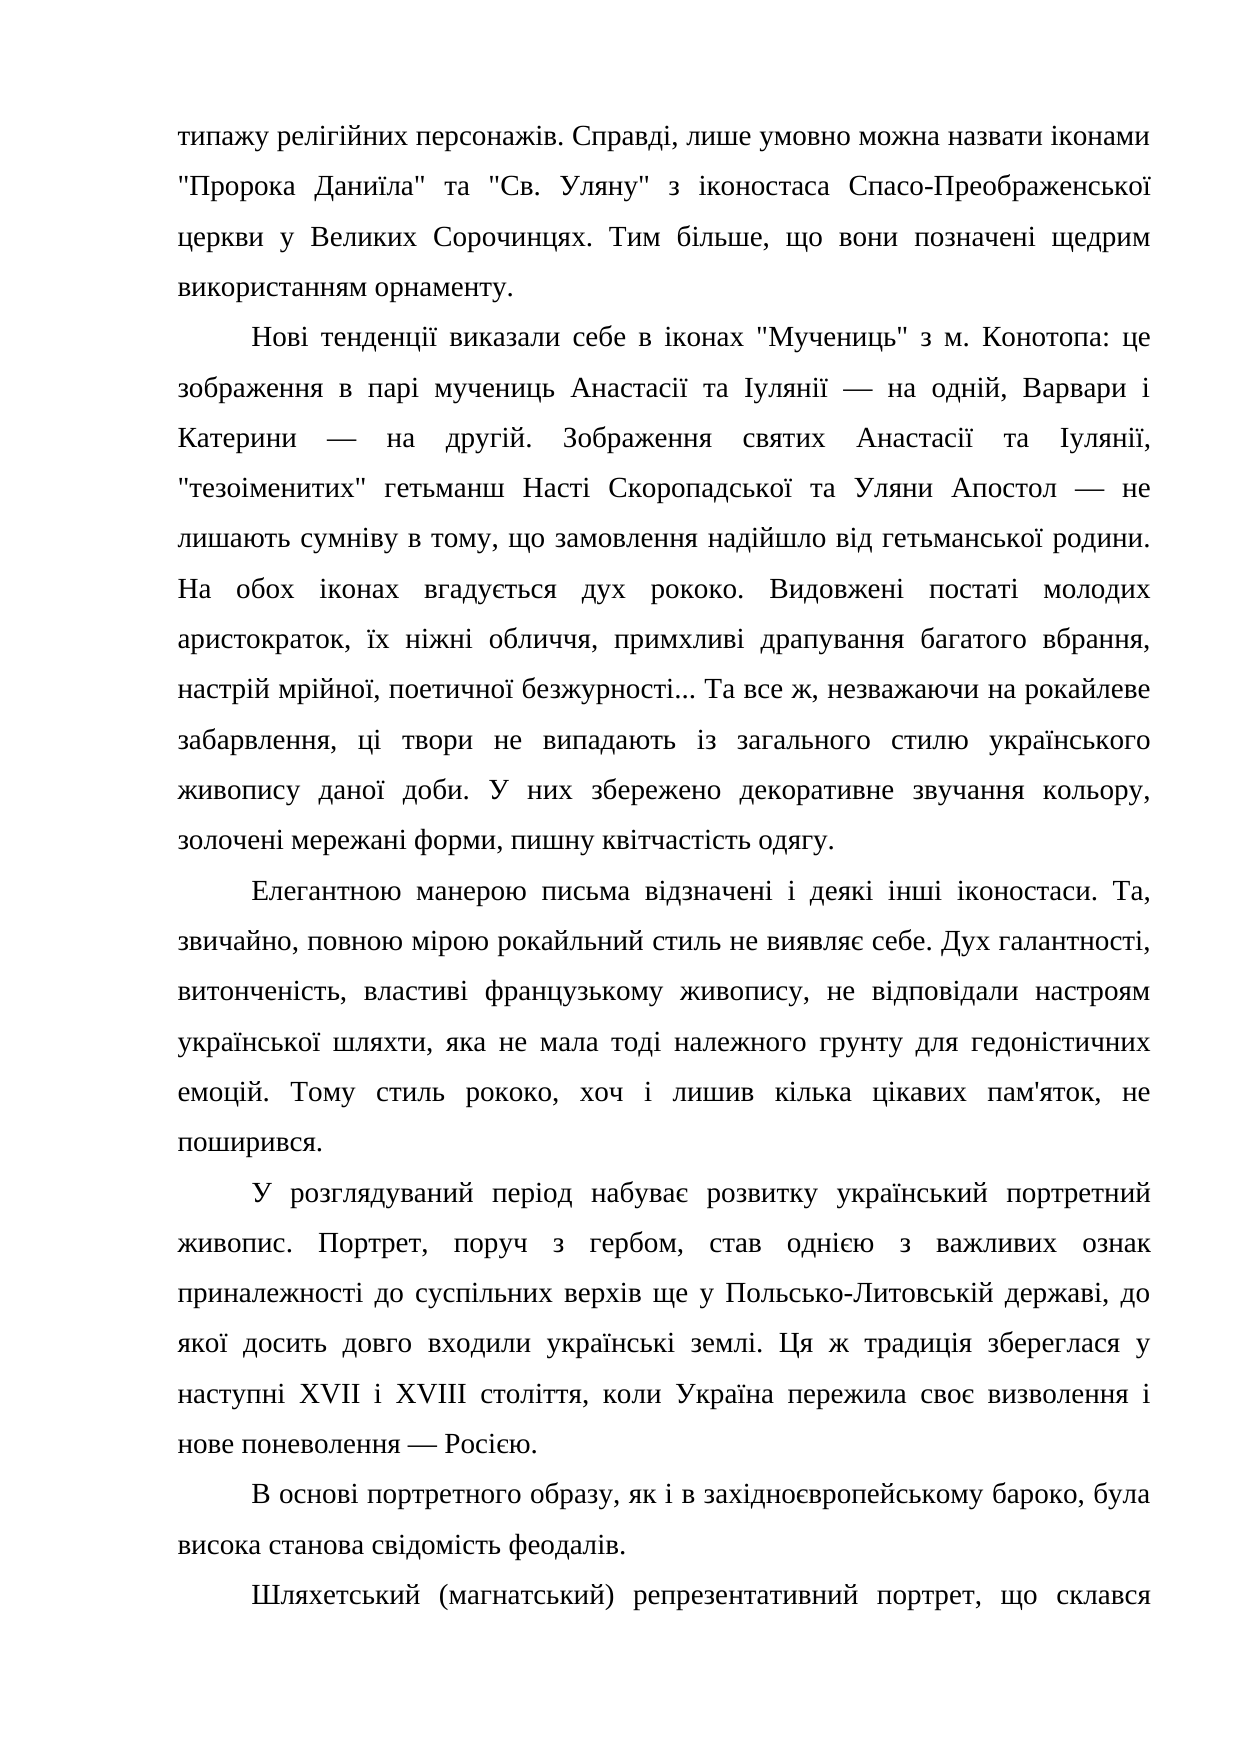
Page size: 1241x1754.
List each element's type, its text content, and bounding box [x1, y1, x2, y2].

text Нові тенденції виказали себе в іконах "Мучениць" з м. Конотопа: це зображення в парі мучениць Анастасії та Іулянії — на одній, Варвари і Катерини — на другій. Зображення святих Анастасії та Іулянії, "тезоіменитих" гетьманш Насті Скоропадської та Уляни Апостол — не лишають сумніву в тому, що замовлення надійшло від гетьманської родини. На обох іконах вгадується дух рококо. Видовжені постаті молодих аристократок, їх ніжні обличчя, примхливі драпування багатого вбрання, настрій мрійної, поетичної безжурності... Та все ж, незважаючи на рокайлеве забарвлення, ці твори не випадають із загального стилю українського живопису даної доби. У них збережено декоративне звучання кольору, золочені мережані форми, пишну квітчастість одягу. [177, 319, 1152, 856]
text У розглядуваний період набуває розвитку український портретний живопис. Портрет, поруч з гербом, став однією з важливих ознак приналежності до суспільних верхів ще у Польсько-Литовській державі, до якої досить довго входили українські землі. Ця ж традиція збереглася у наступні XVII і XVIII століття, коли Україна пережила своє визволення і нове поневолення — Росією. [177, 1175, 1152, 1460]
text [177, 118, 1152, 303]
text Елегантною манерою письма відзначені і деякі інші іконостаси. Та, звичайно, повною мірою рокайльний стиль не виявляє себе. Дух галантності, витонченість, властиві французькому живопису, не відповідали настроям української шляхти, яка не мала тоді належного грунту для гедоністичних емоцій. Тому стиль рококо, хоч і лишив кілька цікавих пам'яток, не поширився. [177, 873, 1152, 1158]
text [177, 1577, 1152, 1611]
text В основі портретного образу, як і в західноєвропейському бароко, була висока станова свідомість феодалів. [177, 1477, 1152, 1560]
